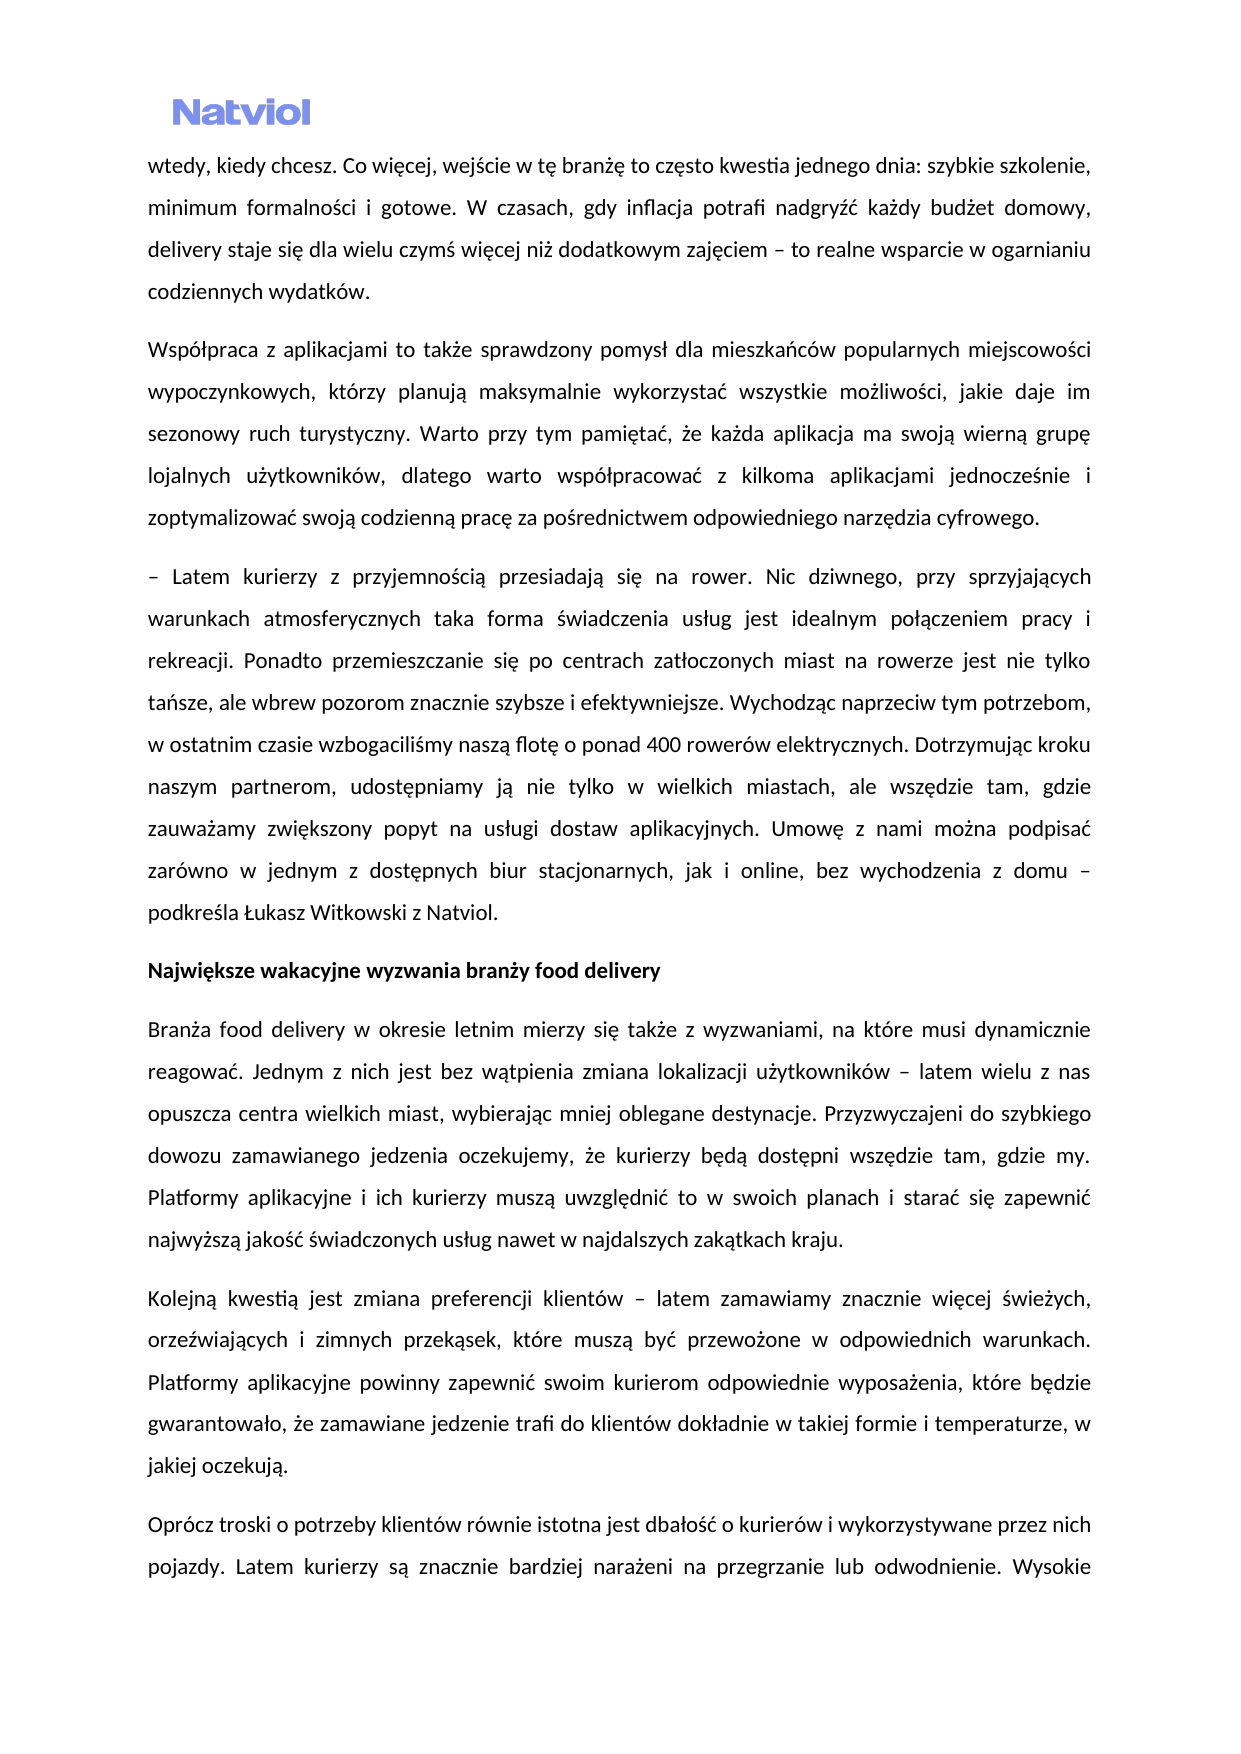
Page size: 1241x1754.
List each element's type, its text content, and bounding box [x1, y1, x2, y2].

text Największe wakacyjne wyzwania branży food delivery [148, 956, 1093, 984]
text Branża food delivery w okresie letnim mierzy się także z wyzwaniami, na które musi dynamicznie reagować. Jednym z nich jest bez wątpienia zmiana lokalizacji użytkowników – latem wielu z nas opuszcza centra wielkich miast, wybierając mniej oblegane destynacje. Przyzwyczajeni do szybkiego dowozu zamawianego jedzenia oczekujemy, że kurierzy będą dostępni wszędzie tam, gdzie my. Platformy aplikacyjne i ich kurierzy muszą uwzględnić to w swoich planach i starać się zapewnić najwyższą jakość świadczonych usług nawet w najdalszych zakątkach kraju. [148, 1015, 1093, 1253]
text Kolejną kwestią jest zmiana preferencji klientów – latem zamawiamy znacznie więcej świeżych, orzeźwiających i zimnych przekąsek, które muszą być przewożone w odpowiednich warunkach. Platformy aplikacyjne powinny zapewnić swoim kurierom odpowiednie wyposażenia, które będzie gwarantowało, że zamawiane jedzenie trafi do klientów dokładnie w takiej formie i temperaturze, w jakiej oczekują. [148, 1284, 1093, 1479]
text – Latem kurierzy z przyjemnością przesiadają się na rower. Nic dziwnego, przy sprzyjających warunkach atmosferycznych taka forma świadczenia usług jest idealnym połączeniem pracy i rekreacji. Ponadto przemieszczanie się po centrach zatłoczonych miast na rowerze jest nie tylko tańsze, ale wbrew pozorom znacznie szybsze i efektywniejsze. Wychodząc naprzeciw tym potrzebom, w ostatnim czasie wzbogaciliśmy naszą flotę o ponad 400 rowerów elektrycznych. Dotrzymując kroku naszym partnerom, udostępniamy ją nie tylko w wielkich miastach, ale wszędzie tam, gdzie zauważamy zwiększony popyt na usługi dostaw aplikacyjnych. Umowę z nami można podpisać zarówno w jednym z dostępnych biur stacjonarnych, jak i online, bez wychodzenia z domu – podkreśla Łukasz Witkowski z Natviol. [148, 562, 1093, 926]
picture [147, 73, 336, 151]
text Współpraca z aplikacjami to także sprawdzony pomysł dla mieszkańców popularnych miejscowości wypoczynkowych, którzy planują maksymalnie wykorzystać wszystkie możliwości, jakie daje im sezonowy ruch turystyczny. Warto przy tym pamiętać, że każda aplikacja ma swoją wierną grupę lojalnych użytkowników, dlatego warto współpracować z kilkoma aplikacjami jednocześnie i zoptymalizować swoją codzienną pracę za pośrednictwem odpowiedniego narzędzia cyfrowego. [148, 335, 1093, 531]
